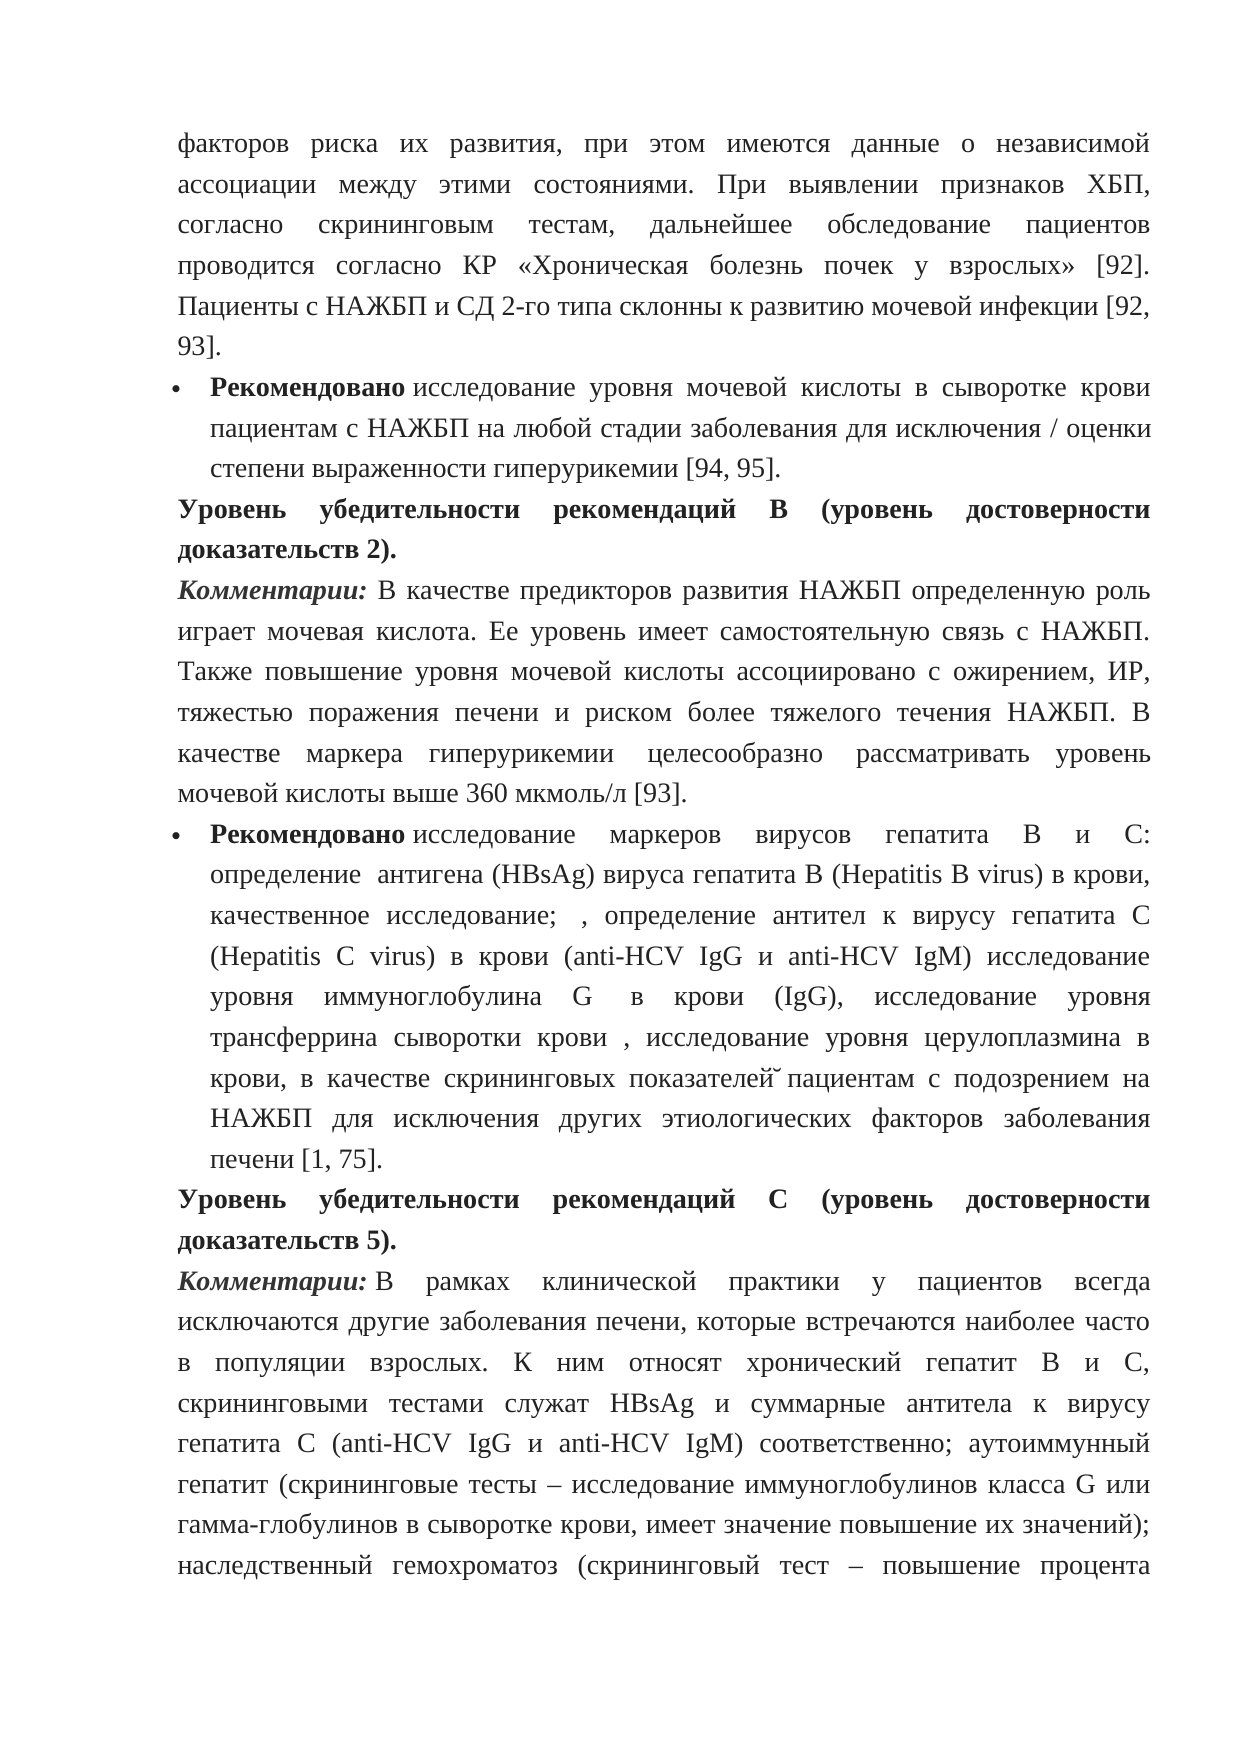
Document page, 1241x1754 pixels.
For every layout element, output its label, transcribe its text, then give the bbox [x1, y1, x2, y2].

list Рекомендовано исследование уровня мочевой кислоты в сыворотке крови пациентам с НАЖБП на любой стадии заболевания для исключения / оценки степени выраженности гиперурикемии [94, 95]. [172, 362, 1152, 484]
text Уровень убедительности рекомендаций B (уровень достоверности доказательств 2). [177, 484, 1152, 565]
list Рекомендовано исследование маркеров вирусов гепатита В и С: определение антигена (HBsAg) вируса гепатита B (Hepatitis B virus) в крови, качественное исследование; , определение антител к вирусу гепатита C (Hepatitis C virus) в крови (anti-HCV IgG и anti-HCV IgM) исследование уровня иммуноглобулина G в крови (IgG), исследование уровня трансферрина сыворотки крови , исследование уровня церулоплазмина в крови, в качестве скрининговых показателей̆ пациентам с подозрением на НАЖБП для исключения других этиологических факторов заболевания печени [1, 75]. [172, 809, 1152, 1174]
text Уровень убедительности рекомендаций C (уровень достоверности доказательств 5). [177, 1174, 1152, 1256]
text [177, 1256, 1152, 1581]
text Комментарии: В качестве предикторов развития НАЖБП определенную роль играет мочевая кислота. Ее уровень имеет самостоятельную связь с НАЖБП. Также повышение уровня мочевой кислоты ассоциировано с ожирением, ИР, тяжестью поражения печени и риском более тяжелого течения НАЖБП. В качестве маркера гиперурикемии целесообразно рассматривать уровень мочевой кислоты выше 360 мкмоль/л [93]. [177, 565, 1152, 809]
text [177, 118, 1152, 362]
